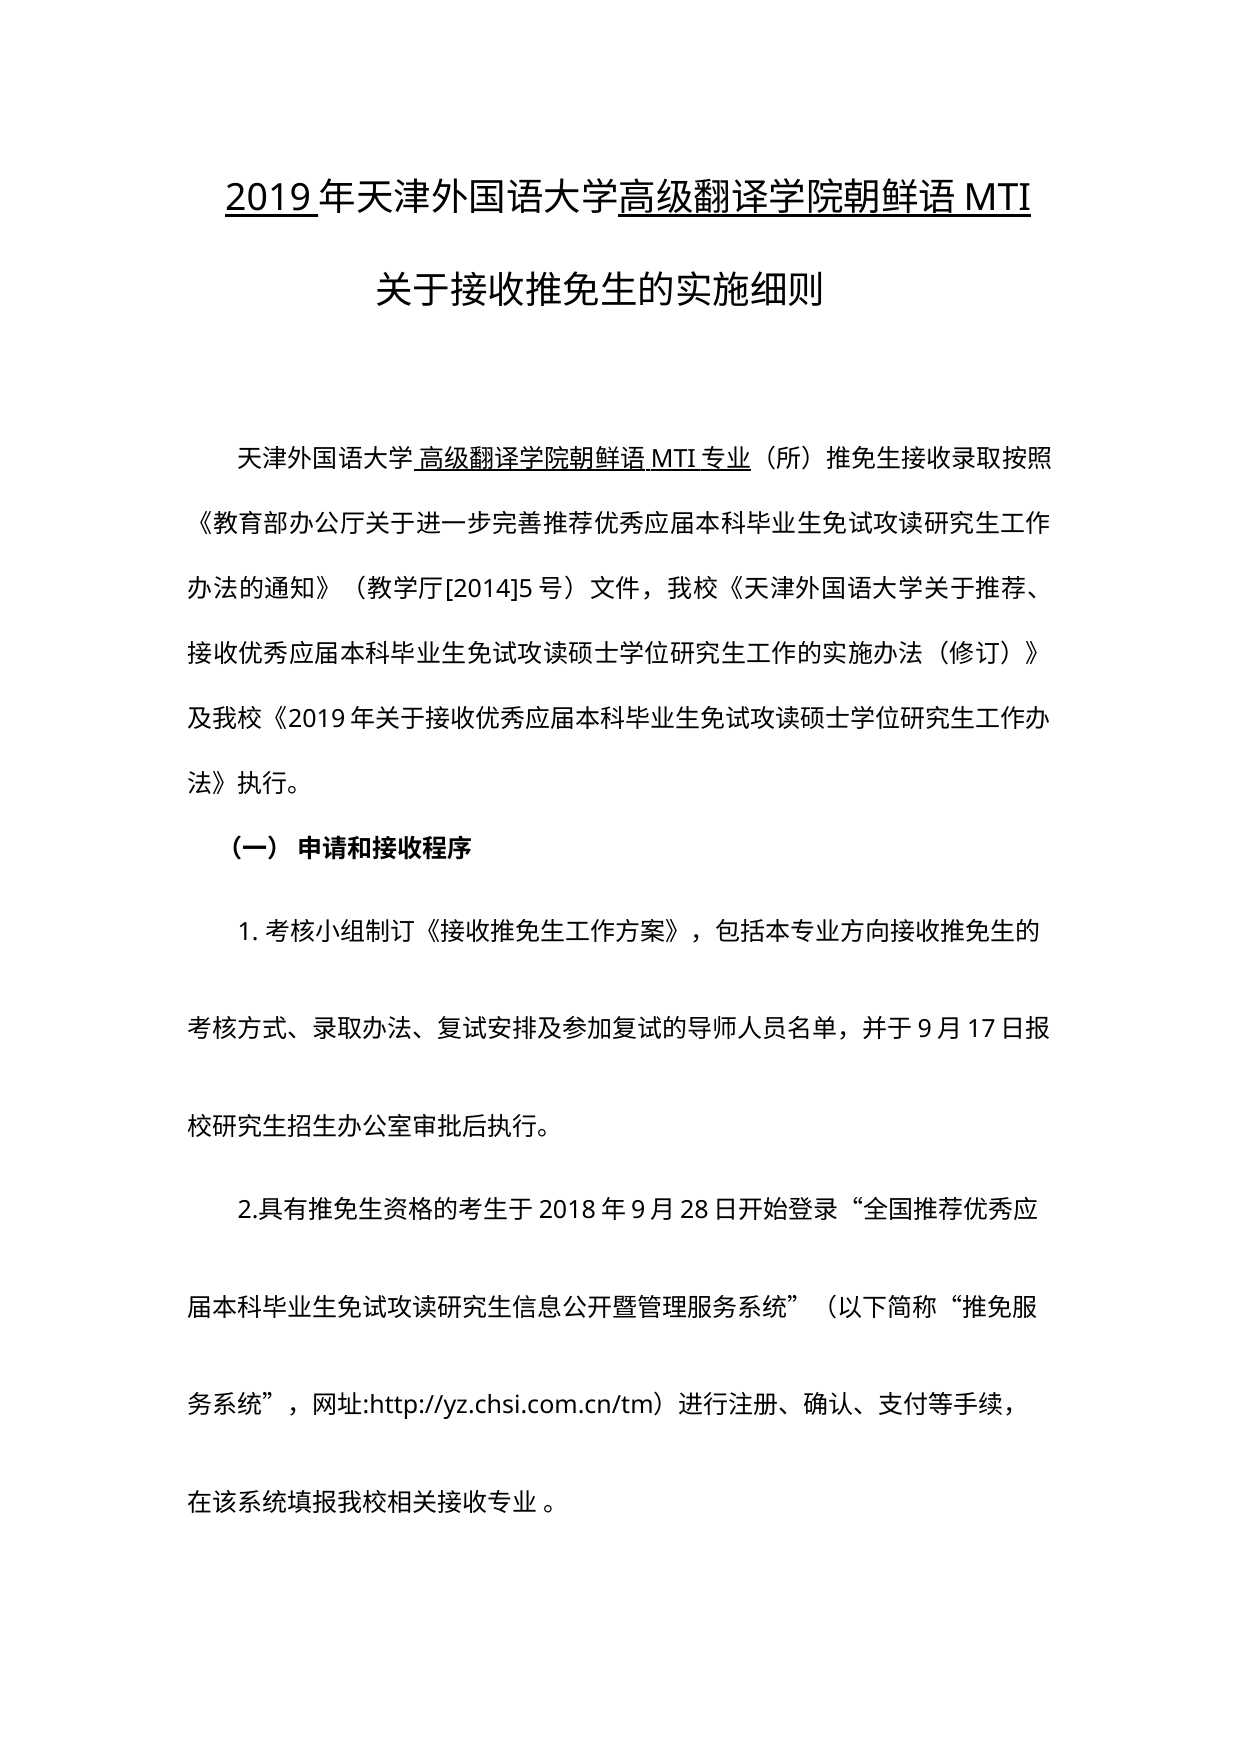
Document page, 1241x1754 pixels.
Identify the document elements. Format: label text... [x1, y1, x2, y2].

text 1. 考核小组制订《接收推免生工作方案》，包括本专业方向接收推免生的考核方式、录取办法、复试安排及参加复试的导师人员名单，并于9月17日报校研究生招生办公室审批后执行。 [187, 897, 1053, 1157]
text 2019年天津外国语大学高级翻译学院朝鲜语MTI [187, 162, 1053, 227]
text 天津外国语大学 高级翻译学院朝鲜语MTI专业（所）推免生接收录取按照《教育部办公厅关于进一步完善推荐优秀应届本科毕业生免试攻读研究生工作办法的通知》（教学厅[2014]5号）文件，我校《天津外国语大学关于推荐、接收优秀应届本科毕业生免试攻读硕士学位研究生工作的实施办法（修订）》及我校《2019年关于接收优秀应届本科毕业生免试攻读硕士学位研究生工作办法》执行。 [187, 424, 1053, 814]
text 关于接收推免生的实施细则 [187, 254, 1053, 319]
list 申请和接收程序 [217, 814, 1053, 879]
text 2.具有推免生资格的考生于2018年9月28日开始登录“全国推荐优秀应届本科毕业生免试攻读研究生信息公开暨管理服务系统”（以下简称“推免服务系统”，网址:http://yz.chsi.com.cn/tm）进行注册、确认、支付等手续，在该系统填报我校相关接收专业 。 [187, 1175, 1053, 1533]
